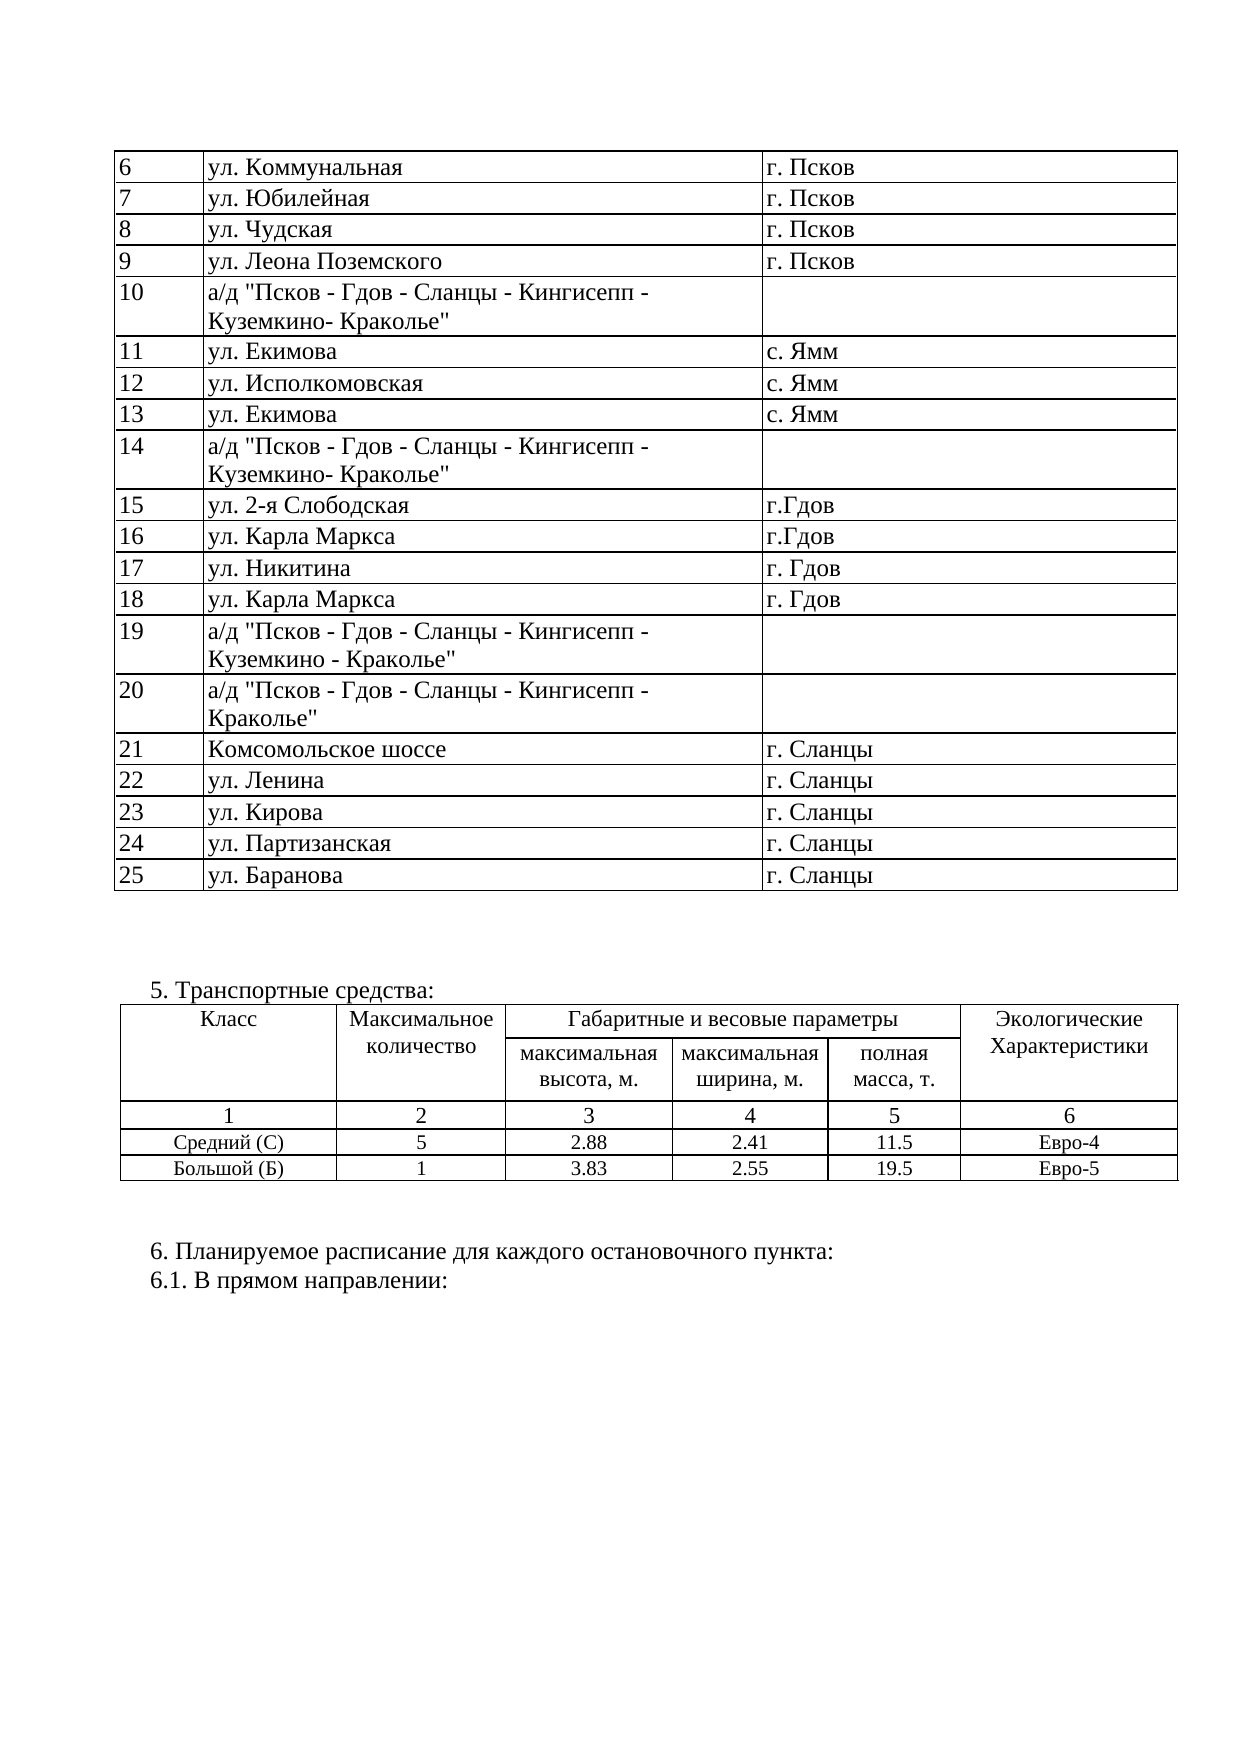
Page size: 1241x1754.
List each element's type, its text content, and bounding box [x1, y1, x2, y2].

table_header Экологические Характеристики [961, 1005, 1177, 1100]
table_cell [763, 673, 1177, 732]
table_cell 14 [115, 430, 203, 488]
table_cell максимальная ширина, м. [673, 1039, 827, 1100]
text 5. Транспортные средства: [150, 975, 1090, 1004]
table_cell 19 [115, 615, 203, 673]
table_cell 8 [115, 214, 203, 244]
table_cell 18 [115, 584, 203, 614]
table_cell Большой (Б) [121, 1156, 336, 1179]
table_cell г.Гдов [763, 488, 1177, 520]
table_cell 5 [829, 1102, 960, 1128]
table_cell 1 [337, 1156, 505, 1179]
table_cell ул. Никитина [204, 553, 762, 583]
table_cell 11 [115, 336, 203, 366]
table_cell 9 [115, 245, 203, 276]
table_cell Комсомольское шоссе [204, 734, 762, 764]
table_cell ул. Партизанская [204, 828, 762, 858]
table_cell ул. Карла Маркса [204, 584, 762, 614]
table_cell 19.5 [829, 1156, 960, 1179]
table_cell Евро-5 [961, 1156, 1177, 1179]
table_cell ул. Леона Поземского [204, 246, 762, 276]
table_cell 15 [115, 489, 203, 520]
table_cell 13 [115, 399, 203, 429]
table_cell 20 [115, 674, 203, 732]
table_cell г. Гдов [763, 583, 1177, 614]
table_cell ул. Чудская [204, 215, 762, 244]
table_cell 2.41 [673, 1130, 827, 1154]
table_cell [763, 429, 1177, 488]
table_cell ул. Екимова [204, 400, 762, 429]
table_cell г. Гдов [763, 551, 1177, 583]
table_cell а/д "Псков - Гдов - Сланцы - Кингисепп - Куземкино - Краколье" [204, 616, 762, 673]
table_cell ул. 2-я Слободская [204, 490, 762, 520]
table_cell 6 [115, 152, 203, 181]
table_cell 11.5 [829, 1130, 960, 1154]
table_cell 6 [961, 1102, 1177, 1128]
table_cell г. Псков [763, 213, 1177, 244]
table_cell ул. Екимова [204, 337, 762, 366]
table_cell г. Сланцы [763, 827, 1177, 858]
table_cell г.Гдов [763, 520, 1177, 551]
table_cell г. Псков [763, 152, 1177, 181]
table_cell ул. Кирова [204, 797, 762, 827]
text 6.1. В прямом направлении: [150, 1265, 1090, 1294]
table_cell с. Ямм [763, 398, 1177, 429]
table_cell 10 [115, 277, 203, 335]
table_cell а/д "Псков - Гдов - Сланцы - Кингисепп - Куземкино- Краколье" [204, 431, 762, 488]
table_cell с. Ямм [763, 335, 1177, 366]
table_cell ул. Ленина [204, 765, 762, 795]
table_header Габаритные и весовые параметры [506, 1005, 960, 1037]
table_cell полная масса, т. [829, 1039, 960, 1100]
table_cell 7 [115, 183, 203, 213]
table_cell 2.55 [673, 1156, 827, 1179]
table_cell а/д "Псков - Гдов - Сланцы - Кингисепп - Куземкино- Краколье" [204, 277, 762, 335]
table_cell 4 [673, 1102, 827, 1128]
table_cell 5 [337, 1130, 505, 1154]
table_cell 16 [115, 521, 203, 551]
table_cell 24 [115, 828, 203, 858]
table_cell 22 [115, 765, 203, 795]
table_cell Средний (С) [121, 1130, 336, 1154]
table_cell 25 [115, 859, 203, 889]
table_cell 2 [337, 1102, 505, 1128]
table_cell Евро-4 [961, 1130, 1177, 1154]
table_cell ул. Исполкомовская [204, 368, 762, 398]
table_cell 23 [115, 796, 203, 827]
table_cell г. Псков [763, 244, 1177, 276]
table_cell 3.83 [506, 1156, 672, 1179]
table_cell г. Сланцы [763, 858, 1177, 889]
table_cell г. Сланцы [763, 732, 1177, 764]
table_cell 21 [115, 733, 203, 764]
table_cell г. Сланцы [763, 795, 1177, 827]
text 6. Планируемое расписание для каждого остановочного пункта: [150, 1236, 1090, 1265]
table_cell [763, 614, 1177, 673]
table_header Класс [121, 1005, 336, 1100]
table_cell [763, 276, 1177, 335]
table_cell ул. Юбилейная [204, 183, 762, 213]
table_cell а/д "Псков - Гдов - Сланцы - Кингисепп - Краколье" [204, 675, 762, 732]
table_cell г. Псков [763, 181, 1177, 213]
table_cell ул. Коммунальная [204, 152, 762, 181]
table_cell г. Сланцы [763, 764, 1177, 795]
table_cell с. Ямм [763, 366, 1177, 398]
table_cell максимальная высота, м. [506, 1039, 672, 1100]
table_cell 17 [115, 552, 203, 583]
table_cell 2.88 [506, 1130, 672, 1154]
table_cell 12 [115, 368, 203, 398]
table_cell ул. Баранова [204, 860, 762, 889]
table_header Максимальное количество [337, 1005, 505, 1100]
table_cell ул. Карла Маркса [204, 521, 762, 551]
table_cell 1 [121, 1102, 336, 1128]
table_cell 3 [506, 1102, 672, 1128]
